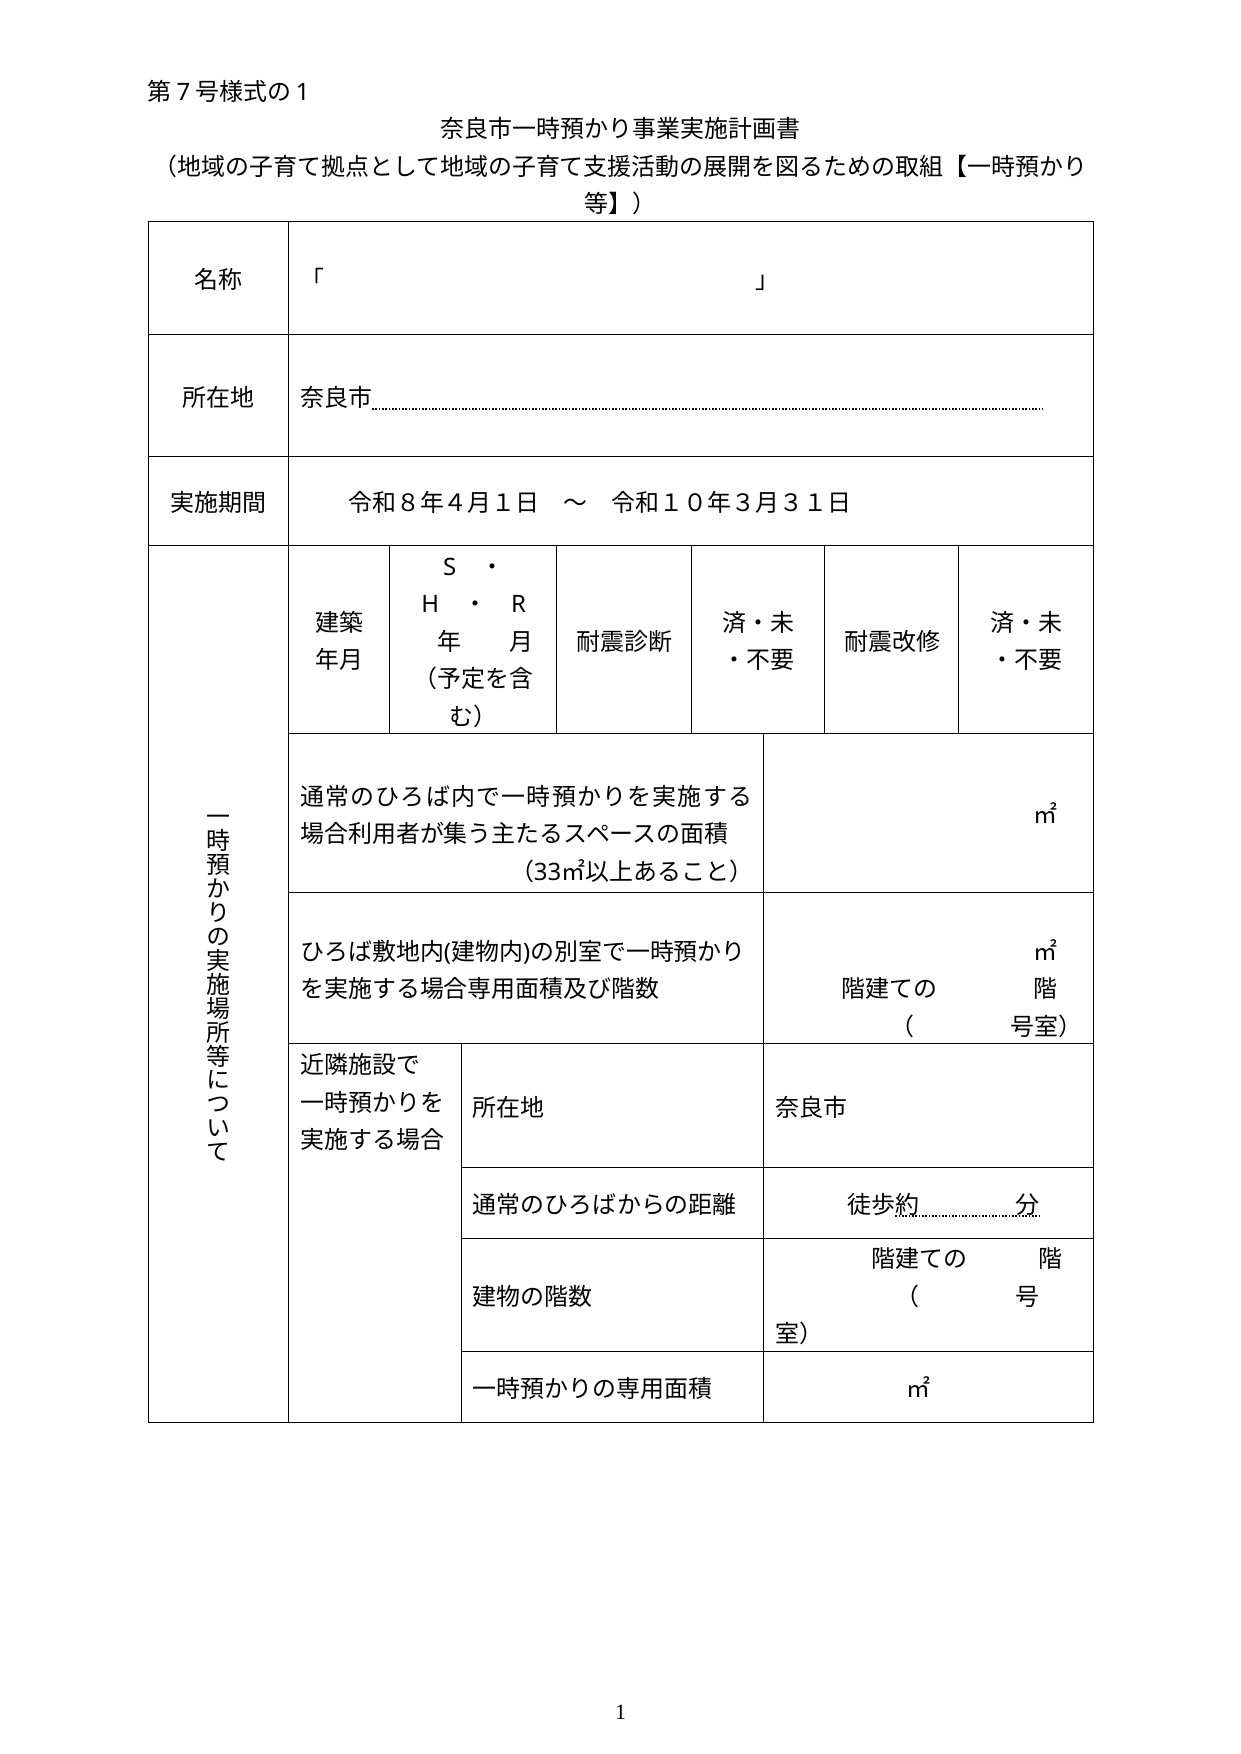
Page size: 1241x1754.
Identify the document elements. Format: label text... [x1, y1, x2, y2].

table_cell 近隣施設で 一時預かりを 実施する場合 [289, 1044, 461, 1422]
table_cell 済・未 ・不要 [692, 546, 824, 733]
table_header 名称 [149, 222, 288, 334]
table_cell 一時預かりの実施場所等について [149, 546, 288, 1422]
table_cell 奈良市 [764, 1044, 1093, 1167]
table_cell 建築 年月 [289, 546, 389, 733]
table_cell 階建ての 階 （ 号室） [764, 1239, 1093, 1351]
table_header 「 」 [289, 222, 1093, 334]
table_cell 耐震診断 [557, 546, 691, 733]
table_cell 実施期間 [149, 457, 288, 545]
table_cell 済・未 ・不要 [959, 546, 1093, 733]
table_cell 奈良市 [289, 335, 1093, 456]
text 第7号様式の1 [148, 71, 1092, 108]
table_cell 建物の階数 [462, 1239, 763, 1351]
table_cell 所在地 [149, 335, 288, 456]
table_cell 令和８年４月１日 ～ 令和１０年３月３１日 [289, 457, 1093, 545]
table_cell 耐震改修 [825, 546, 958, 733]
table_cell ㎡ 階建ての 階 （ 号室） [764, 893, 1093, 1043]
table_cell 一時預かりの専用面積 [462, 1352, 763, 1422]
text 奈良市一時預かり事業実施計画書 [148, 108, 1092, 146]
table_cell 通常のひろば内で一時預かりを実施する場合利用者が集う主たるスペースの面積 （33㎡以上あること） [289, 734, 763, 892]
text （地域の子育て拠点として地域の子育て支援活動の展開を図るための取組【一時預かり等】） [148, 146, 1092, 221]
table_cell 徒歩約 分 [764, 1168, 1093, 1237]
table_cell ㎡ [764, 1352, 1093, 1422]
table_cell 所在地 [462, 1044, 763, 1167]
table_cell 通常のひろばからの距離 [462, 1168, 763, 1237]
table_cell S ・ H ・ R 年 月 （予定を含む） [390, 546, 556, 733]
table_cell ひろば敷地内(建物内)の別室で一時預かりを実施する場合専用面積及び階数 [289, 893, 763, 1043]
table_cell ㎡ [764, 734, 1093, 892]
